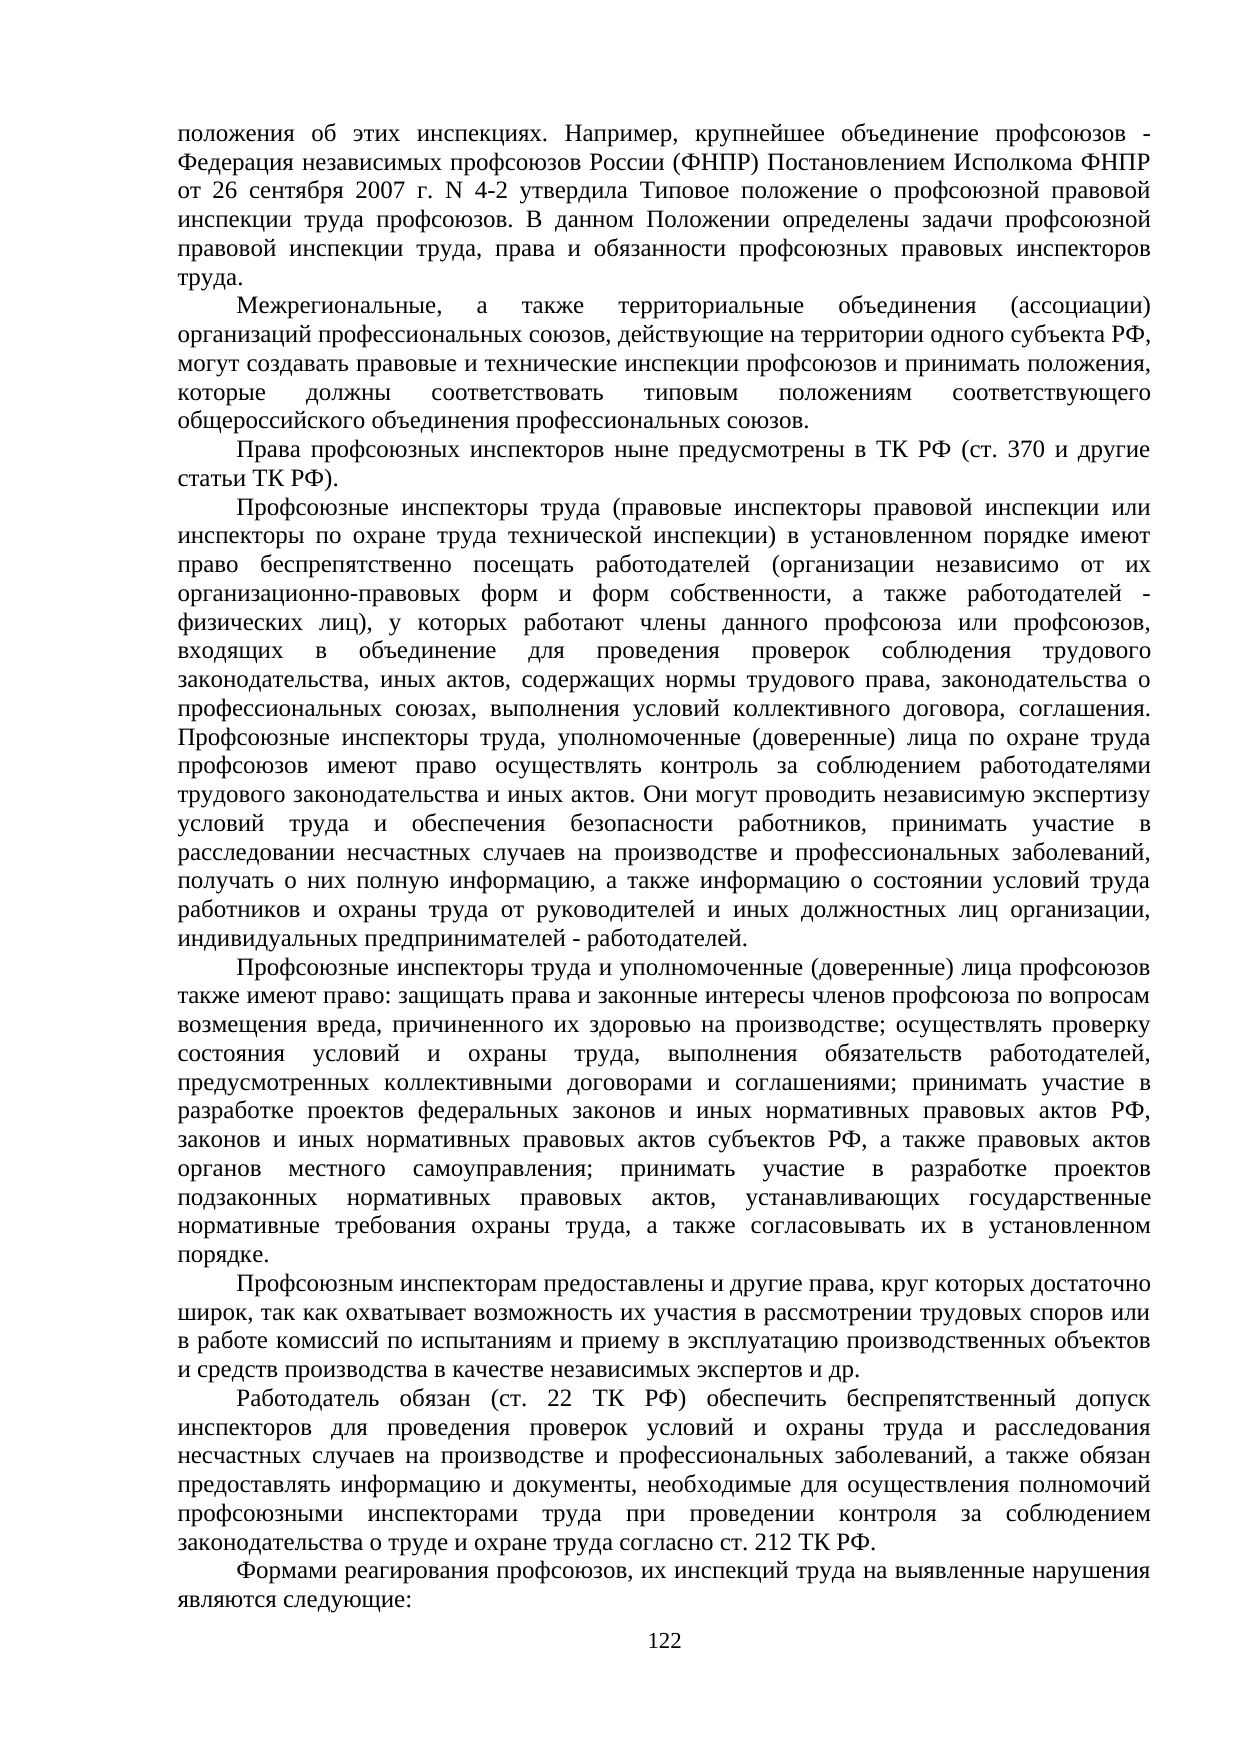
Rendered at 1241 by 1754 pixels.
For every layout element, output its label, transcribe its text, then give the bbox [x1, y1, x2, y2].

text Профсоюзные инспекторы труда (правовые инспекторы правовой инспекции или инспекторы по охране труда технической инспекции) в установленном порядке имеют право беспрепятственно посещать работодателей (организации независимо от их организационно-правовых форм и форм собственности, а также работодателей - физических лиц), у которых работают члены данного профсоюза или профсоюзов, входящих в объединение для проведения проверок соблюдения трудового законодательства, иных актов, содержащих нормы трудового права, законодательства о профессиональных союзах, выполнения условий коллективного договора, соглашения. Профсоюзные инспекторы труда, уполномоченные (доверенные) лица по охране труда профсоюзов имеют право осуществлять контроль за соблюдением работодателями трудового законодательства и иных актов. Они могут проводить независимую экспертизу условий труда и обеспечения безопасности работников, принимать участие в расследовании несчастных случаев на производстве и профессиональных заболеваний, получать о них полную информацию, а также информацию о состоянии условий труда работников и охраны труда от руководителей и иных должностных лиц организации, индивидуальных предпринимателей - работодателей. [177, 492, 1152, 952]
text Работодатель обязан (ст. 22 ТК РФ) обеспечить беспрепятственный допуск инспекторов для проведения проверок условий и охраны труда и расследования несчастных случаев на производстве и профессиональных заболеваний, а также обязан предоставлять информацию и документы, необходимые для осуществления полномочий профсоюзными инспекторами труда при проведении контроля за соблюдением законодательства о труде и охране труда согласно ст. 212 ТК РФ. [177, 1383, 1152, 1556]
text Межрегиональные, а также территориальные объединения (ассоциации) организаций профессиональных союзов, действующие на территории одного субъекта РФ, могут создавать правовые и технические инспекции профсоюзов и принимать положения, которые должны соответствовать типовым положениям соответствующего общероссийского объединения профессиональных союзов. [177, 291, 1152, 434]
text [177, 118, 1152, 291]
text Формами реагирования профсоюзов, их инспекций труда на выявленные нарушения являются следующие: [177, 1556, 1152, 1613]
text Профсоюзные инспекторы труда и уполномоченные (доверенные) лица профсоюзов также имеют право: защищать права и законные интересы членов профсоюза по вопросам возмещения вреда, причиненного их здоровью на производстве; осуществлять проверку состояния условий и охраны труда, выполнения обязательств работодателей, предусмотренных коллективными договорами и соглашениями; принимать участие в разработке проектов федеральных законов и иных нормативных правовых актов РФ, законов и иных нормативных правовых актов субъектов РФ, а также правовых актов органов местного самоуправления; принимать участие в разработке проектов подзаконных нормативных правовых актов, устанавливающих государственные нормативные требования охраны труда, а также согласовывать их в установленном порядке. [177, 952, 1152, 1268]
text Права профсоюзных инспекторов ныне предусмотрены в ТК РФ (ст. 370 и другие статьи ТК РФ). [177, 434, 1152, 492]
text Профсоюзным инспекторам предоставлены и другие права, круг которых достаточно широк, так как охватывает возможность их участия в рассмотрении трудовых споров или в работе комиссий по испытаниям и приему в эксплуатацию производственных объектов и средств производства в качестве независимых экспертов и др. [177, 1268, 1152, 1383]
